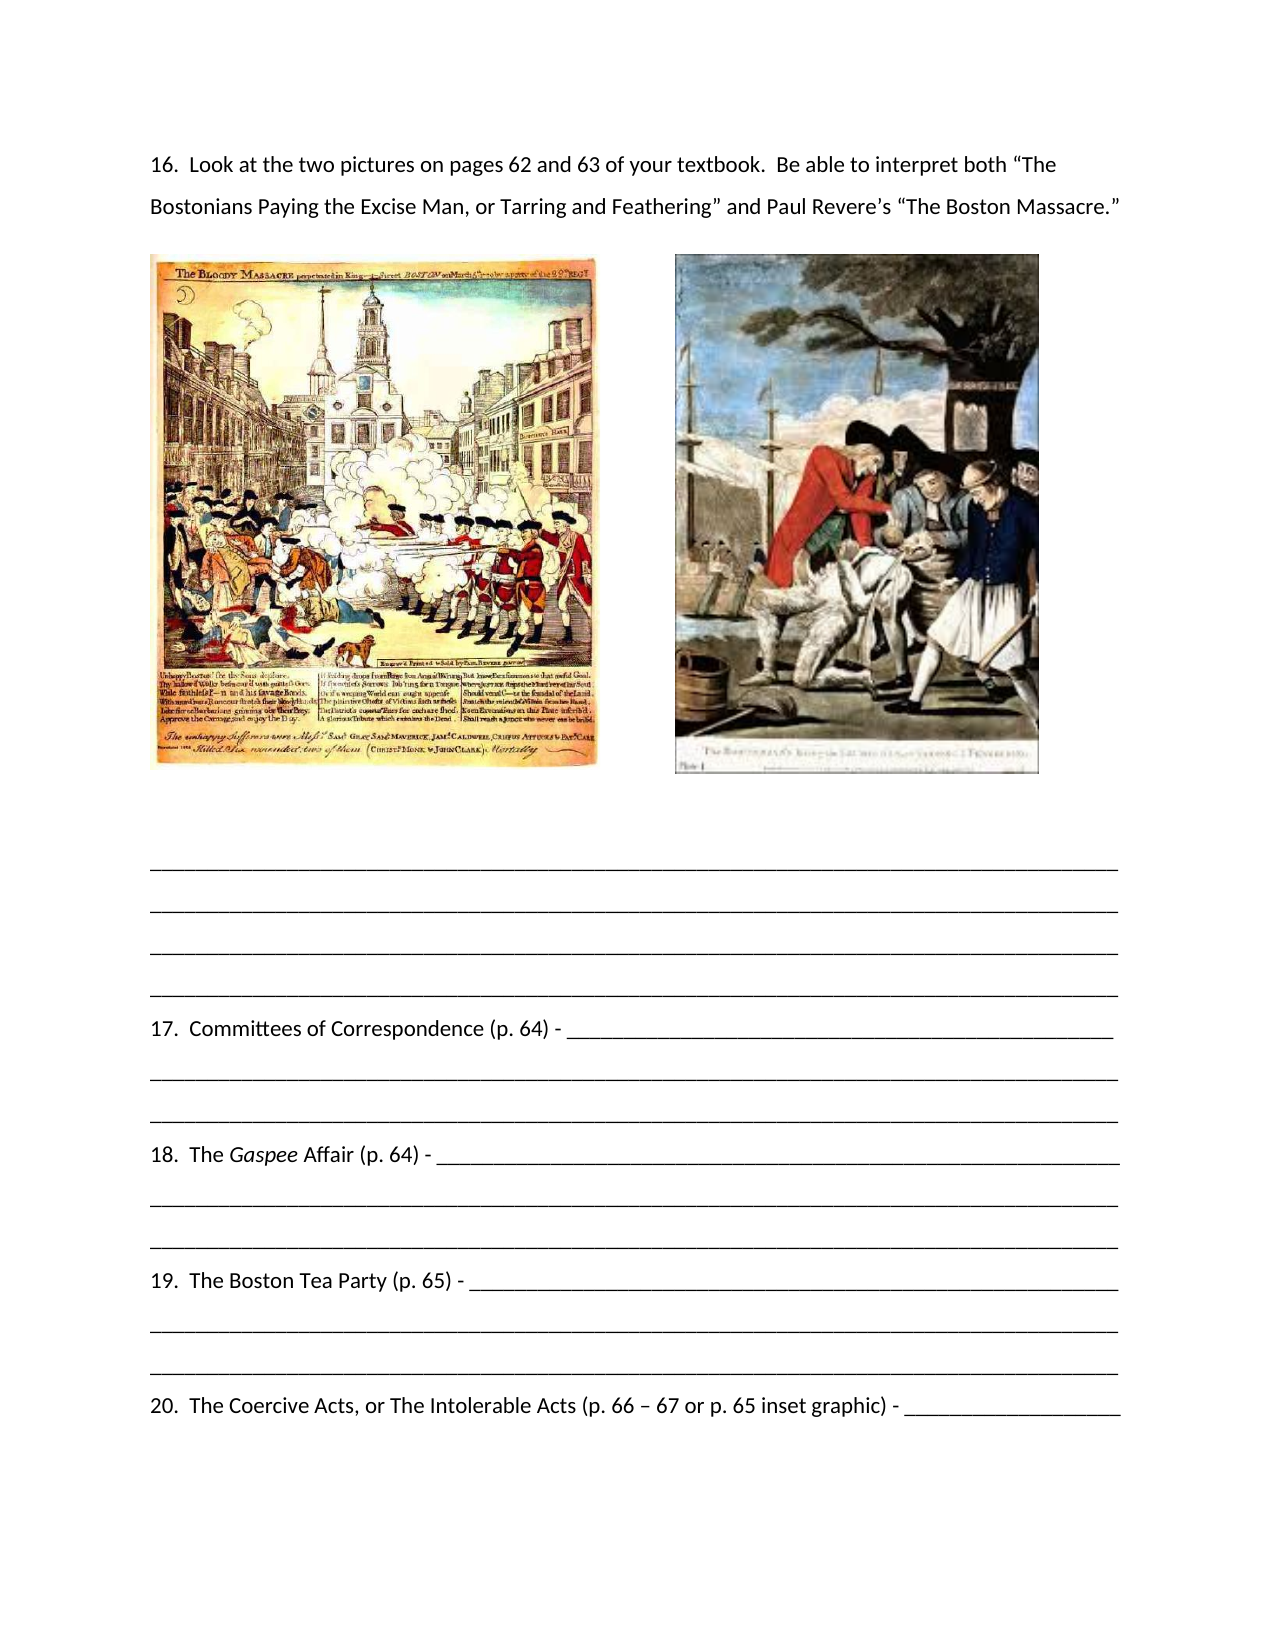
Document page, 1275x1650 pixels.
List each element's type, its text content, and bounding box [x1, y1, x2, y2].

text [150, 1308, 1125, 1378]
text 19. The Boston Tea Party (p. 65) - _________________________________________________________ [150, 1266, 1125, 1294]
text 17. Committees of Correspondence (p. 64) - ________________________________________________ [150, 1014, 1125, 1042]
text 16. Look at the two pictures on pages 62 and 63 of your textbook. Be able to interpret both “The Bostonians Paying the Excise Man, or Tarring and Feathering” and Paul Revere’s “The Boston Massacre.” [150, 150, 1125, 220]
picture [675, 254, 1039, 774]
text 18. The Gaspee Affair (p. 64) - ____________________________________________________________ [150, 1140, 1125, 1168]
text 20. The Coercive Acts, or The Intolerable Acts (p. 66 – 67 or p. 65 inset graphic) - ___________________ [150, 1392, 1125, 1420]
text __________________________________________________________________________________________________________________________________________________________________________ __________________________________________________________________________________________________________________________________________________________________________ [150, 846, 1125, 1000]
picture [150, 254, 600, 770]
